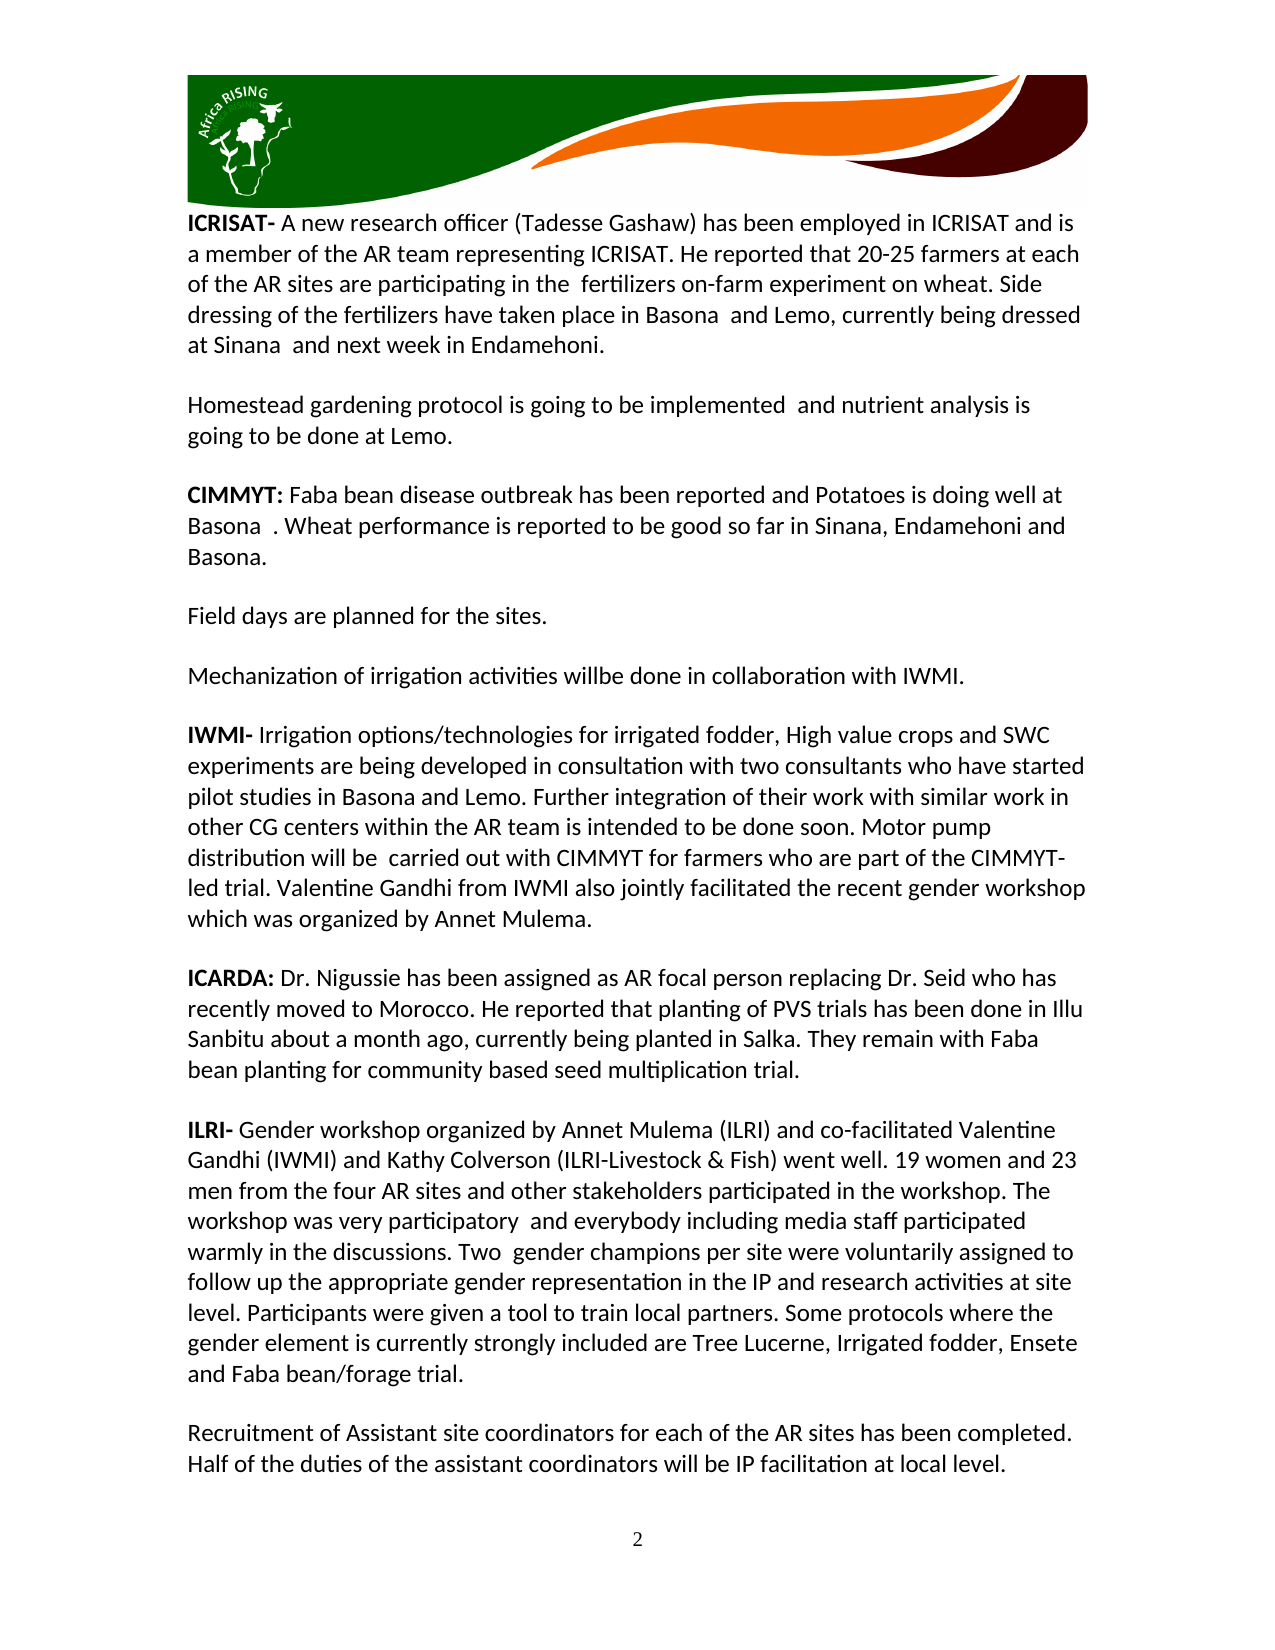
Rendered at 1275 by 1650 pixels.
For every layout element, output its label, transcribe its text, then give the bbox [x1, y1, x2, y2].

text IWMI- Irrigation options/technologies for irrigated fodder, High value crops and SWC experiments are being developed in consultation with two consultants who have started pilot studies in Basona and Lemo. Further integration of their work with similar work in other CG centers within the AR team is intended to be done soon. Motor pump distribution will be carried out with CIMMYT for farmers who are part of the CIMMYT-led trial. Valentine Gandhi from IWMI also jointly facilitated the recent gender workshop which was organized by Annet Mulema. [187, 720, 1087, 933]
text Mechanization of irrigation activities willbe done in collaboration with IWMI. [187, 660, 1087, 691]
text CIMMYT: Faba bean disease outbreak has been reported and Potatoes is doing well at Basona . Wheat performance is reported to be good so far in Sinana, Endamehoni and Basona. [187, 479, 1087, 571]
text Homestead gardening protocol is going to be implemented and nutrient analysis is going to be done at Lemo. [187, 389, 1087, 450]
text ICRISAT- A new research officer (Tadesse Gashaw) has been employed in ICRISAT and is a member of the AR team representing ICRISAT. He reported that 20-25 farmers at each of the AR sites are participating in the fertilizers on-farm experiment on wheat. Side dressing of the fertilizers have taken place in Basona and Lemo, currently being dressed at Sinana and next week in Endamehoni. [187, 208, 1087, 360]
picture [187, 75, 1088, 208]
text ILRI- Gender workshop organized by Annet Mulema (ILRI) and co-facilitated Valentine Gandhi (IWMI) and Kathy Colverson (ILRI-Livestock & Fish) went well. 19 women and 23 men from the four AR sites and other stakeholders participated in the workshop. The workshop was very participatory and everybody including media staff participated warmly in the discussions. Two gender champions per site were voluntarily assigned to follow up the appropriate gender representation in the IP and research activities at site level. Participants were given a tool to train local partners. Some protocols where the gender element is currently strongly included are Tree Lucerne, Irrigated fodder, Ensete and Faba bean/forage trial. [187, 1114, 1087, 1388]
text Recruitment of Assistant site coordinators for each of the AR sites has been completed. Half of the duties of the assistant coordinators will be IP facilitation at local level. [187, 1418, 1087, 1479]
text Field days are planned for the sites. [187, 600, 1087, 631]
text ICARDA: Dr. Nigussie has been assigned as AR focal person replacing Dr. Seid who has recently moved to Morocco. He reported that planting of PVS trials has been done in Illu Sanbitu about a month ago, currently being planted in Salka. They remain with Faba bean planting for community based seed multiplication trial. [187, 962, 1087, 1084]
